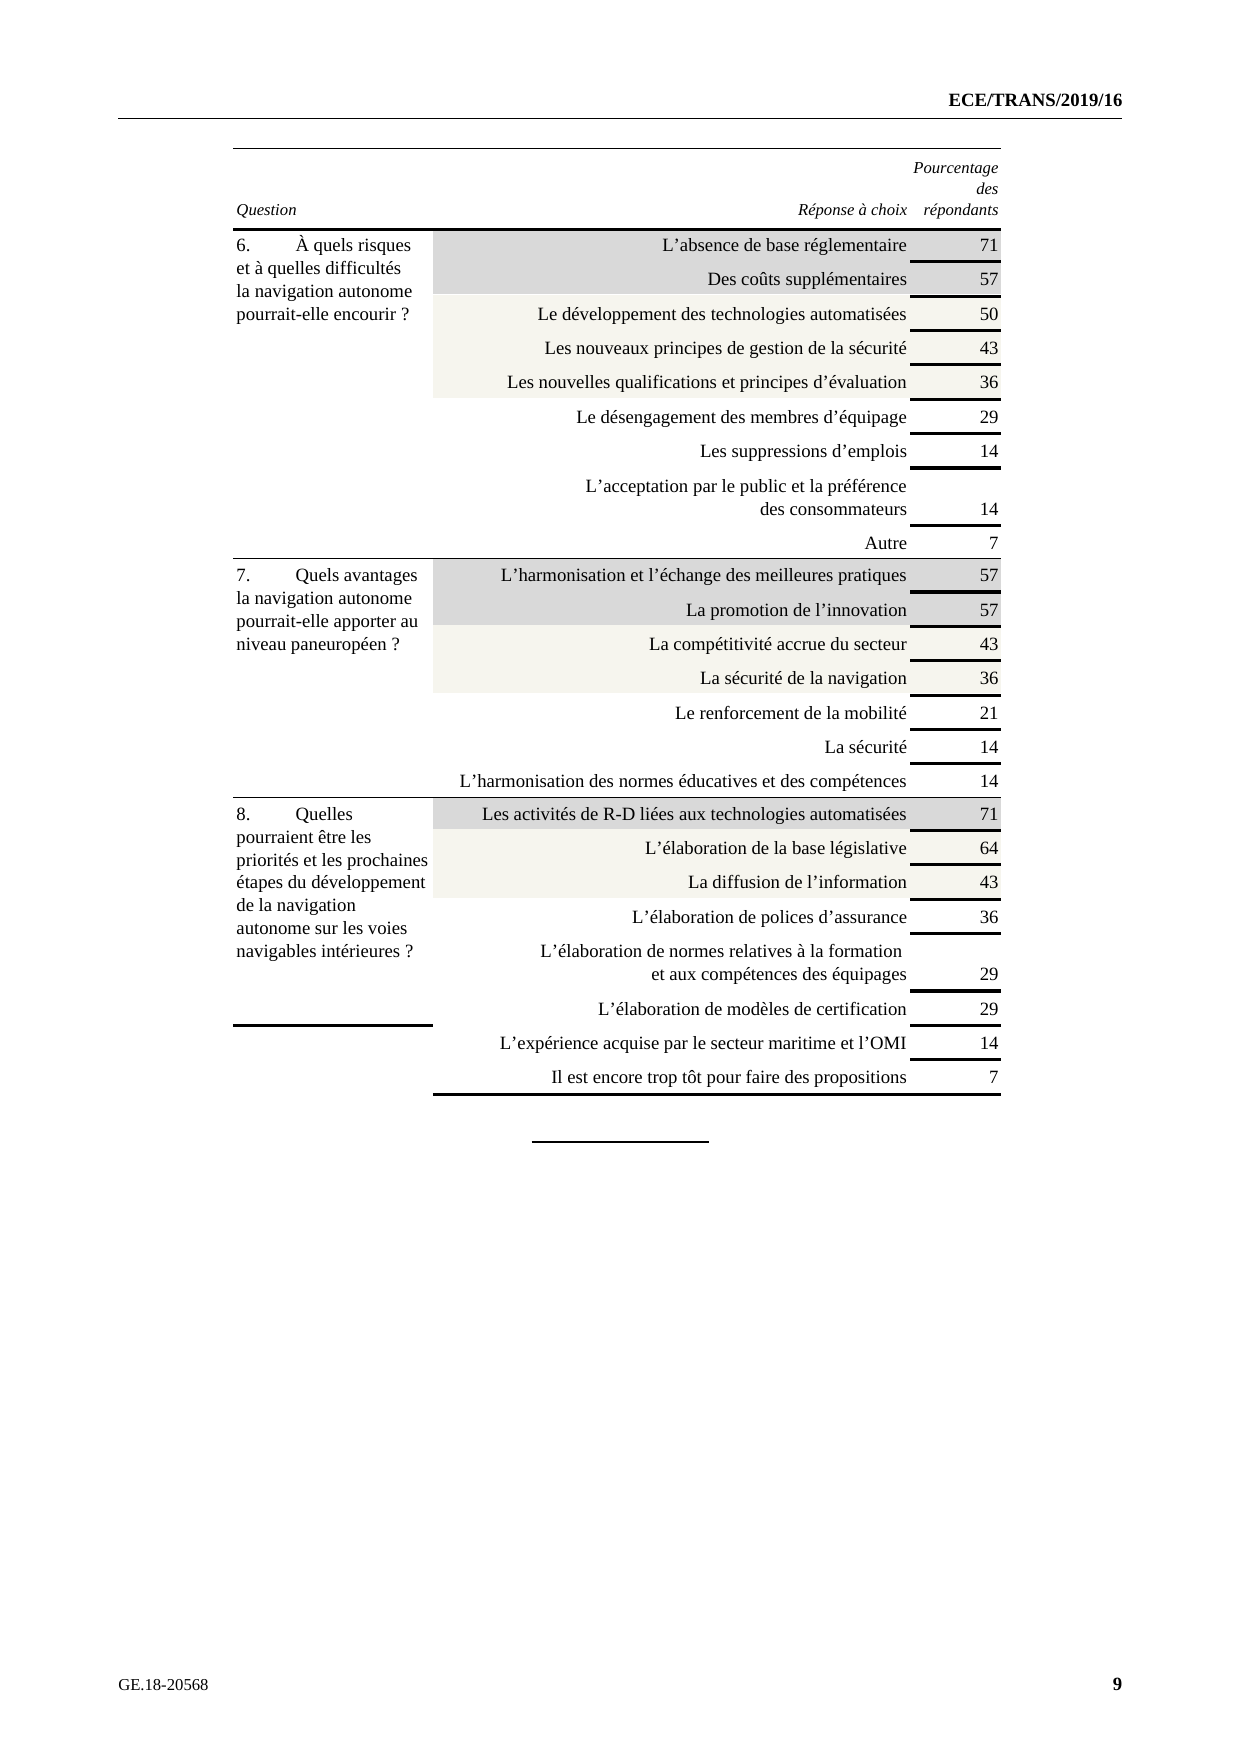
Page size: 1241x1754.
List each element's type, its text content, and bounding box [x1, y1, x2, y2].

table_cell L’expérience acquise par le secteur maritime et l’OMI [433, 1024, 910, 1058]
table_cell 71 [910, 798, 1001, 829]
table_cell L’absence de base réglementaire [433, 231, 910, 260]
table_cell Le désengagement des membres d’équipage [433, 398, 910, 432]
table_cell 29 [910, 935, 1001, 989]
table_cell 14 [910, 435, 1001, 466]
table_cell 8. Quelles pourraient être les priorités et les prochaines étapes du développement de la navigation autonome sur les voies navigables intérieures ? [233, 798, 433, 1024]
table_cell 36 [910, 662, 1001, 693]
table_cell La diffusion de l’information [433, 863, 910, 898]
table_cell 29 [910, 993, 1001, 1024]
table_cell Les nouvelles qualifications et principes d’évaluation [433, 363, 910, 398]
table_cell Des coûts supplémentaires [433, 260, 910, 294]
table_cell La compétitivité accrue du secteur [433, 625, 910, 659]
table_cell L’élaboration de modèles de certification [433, 989, 910, 1024]
table_cell Les nouveaux principes de gestion de la sécurité [433, 329, 910, 363]
table_cell 21 [910, 697, 1001, 728]
table_cell 14 [910, 1027, 1001, 1058]
table_cell Les activités de R-D liées aux technologies automatisées [433, 798, 910, 829]
table_header Réponse à choix [433, 149, 910, 228]
table_cell L’élaboration de normes relatives à la formation et aux compétences des équipages [433, 932, 910, 989]
table_cell L’harmonisation des normes éducatives et des compétences [433, 762, 910, 797]
table_cell 14 [910, 765, 1001, 797]
table_cell 43 [910, 866, 1001, 898]
table_cell 29 [910, 401, 1001, 432]
table_cell 7. Quels avantages la navigation autonome pourrait-elle apporter au niveau paneuropéen ? [233, 559, 433, 797]
table_header Pourcentage des répondants [910, 149, 1001, 228]
table_cell 57 [910, 559, 1001, 590]
table_cell 57 [910, 263, 1001, 294]
table_cell Le renforcement de la mobilité [433, 694, 910, 728]
table_cell L’élaboration de polices d’assurance [433, 898, 910, 932]
table_cell 6. À quels risques et à quelles difficultés la navigation autonome pourrait-elle encourir ? [233, 231, 433, 558]
table_cell La promotion de l’innovation [433, 590, 910, 625]
table_header Question [233, 149, 433, 228]
table_cell 50 [910, 298, 1001, 329]
table_cell 43 [910, 332, 1001, 363]
table_cell La sécurité de la navigation [433, 659, 910, 693]
table_cell 14 [910, 731, 1001, 762]
table_cell 64 [910, 832, 1001, 863]
table_cell L’acceptation par le public et la préférence des consommateurs [433, 466, 910, 524]
table_cell 7 [910, 527, 1001, 558]
table_cell 36 [910, 901, 1001, 932]
table_cell 71 [910, 231, 1001, 260]
table_cell Autre [433, 524, 910, 558]
table_cell L’harmonisation et l’échange des meilleures pratiques [433, 559, 910, 590]
table_cell 14 [910, 470, 1001, 524]
table_cell La sécurité [433, 728, 910, 762]
table_cell L’élaboration de la base législative [433, 829, 910, 863]
table_cell Le développement des technologies automatisées [433, 295, 910, 329]
table_cell Il est encore trop tôt pour faire des propositions [433, 1058, 910, 1092]
table_cell 36 [910, 366, 1001, 398]
table_cell 43 [910, 628, 1001, 659]
table_cell 7 [910, 1061, 1001, 1092]
table_cell Les suppressions d’emplois [433, 432, 910, 466]
table_cell 57 [910, 594, 1001, 625]
